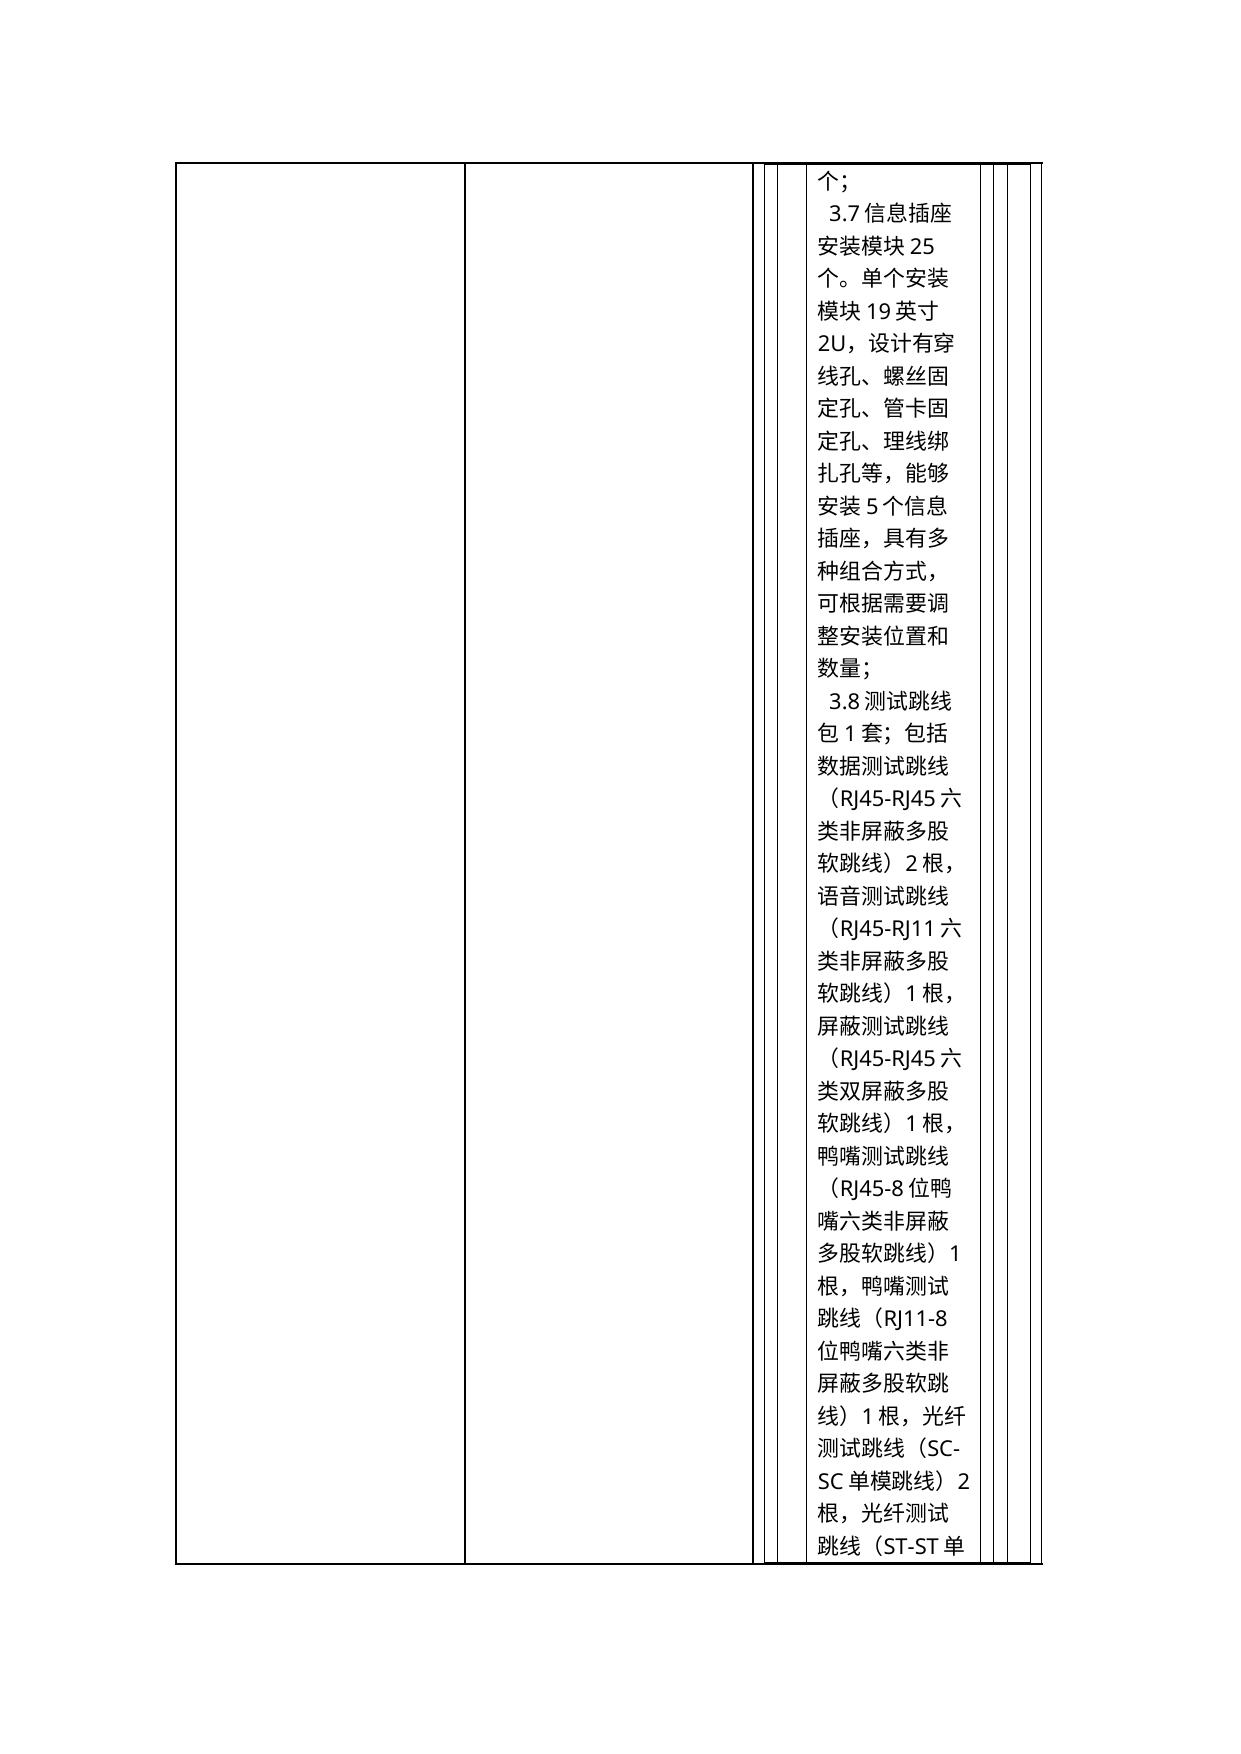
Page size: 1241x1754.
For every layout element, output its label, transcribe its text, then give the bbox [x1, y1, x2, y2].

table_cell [778, 165, 806, 1562]
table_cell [1031, 164, 1041, 1563]
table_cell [765, 165, 777, 1562]
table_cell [981, 165, 993, 1562]
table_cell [754, 164, 764, 1563]
table_cell 1 [177, 164, 464, 1563]
table_cell ▲ [466, 164, 752, 1563]
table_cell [807, 165, 980, 1562]
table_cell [994, 165, 1007, 1562]
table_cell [1008, 165, 1030, 1562]
